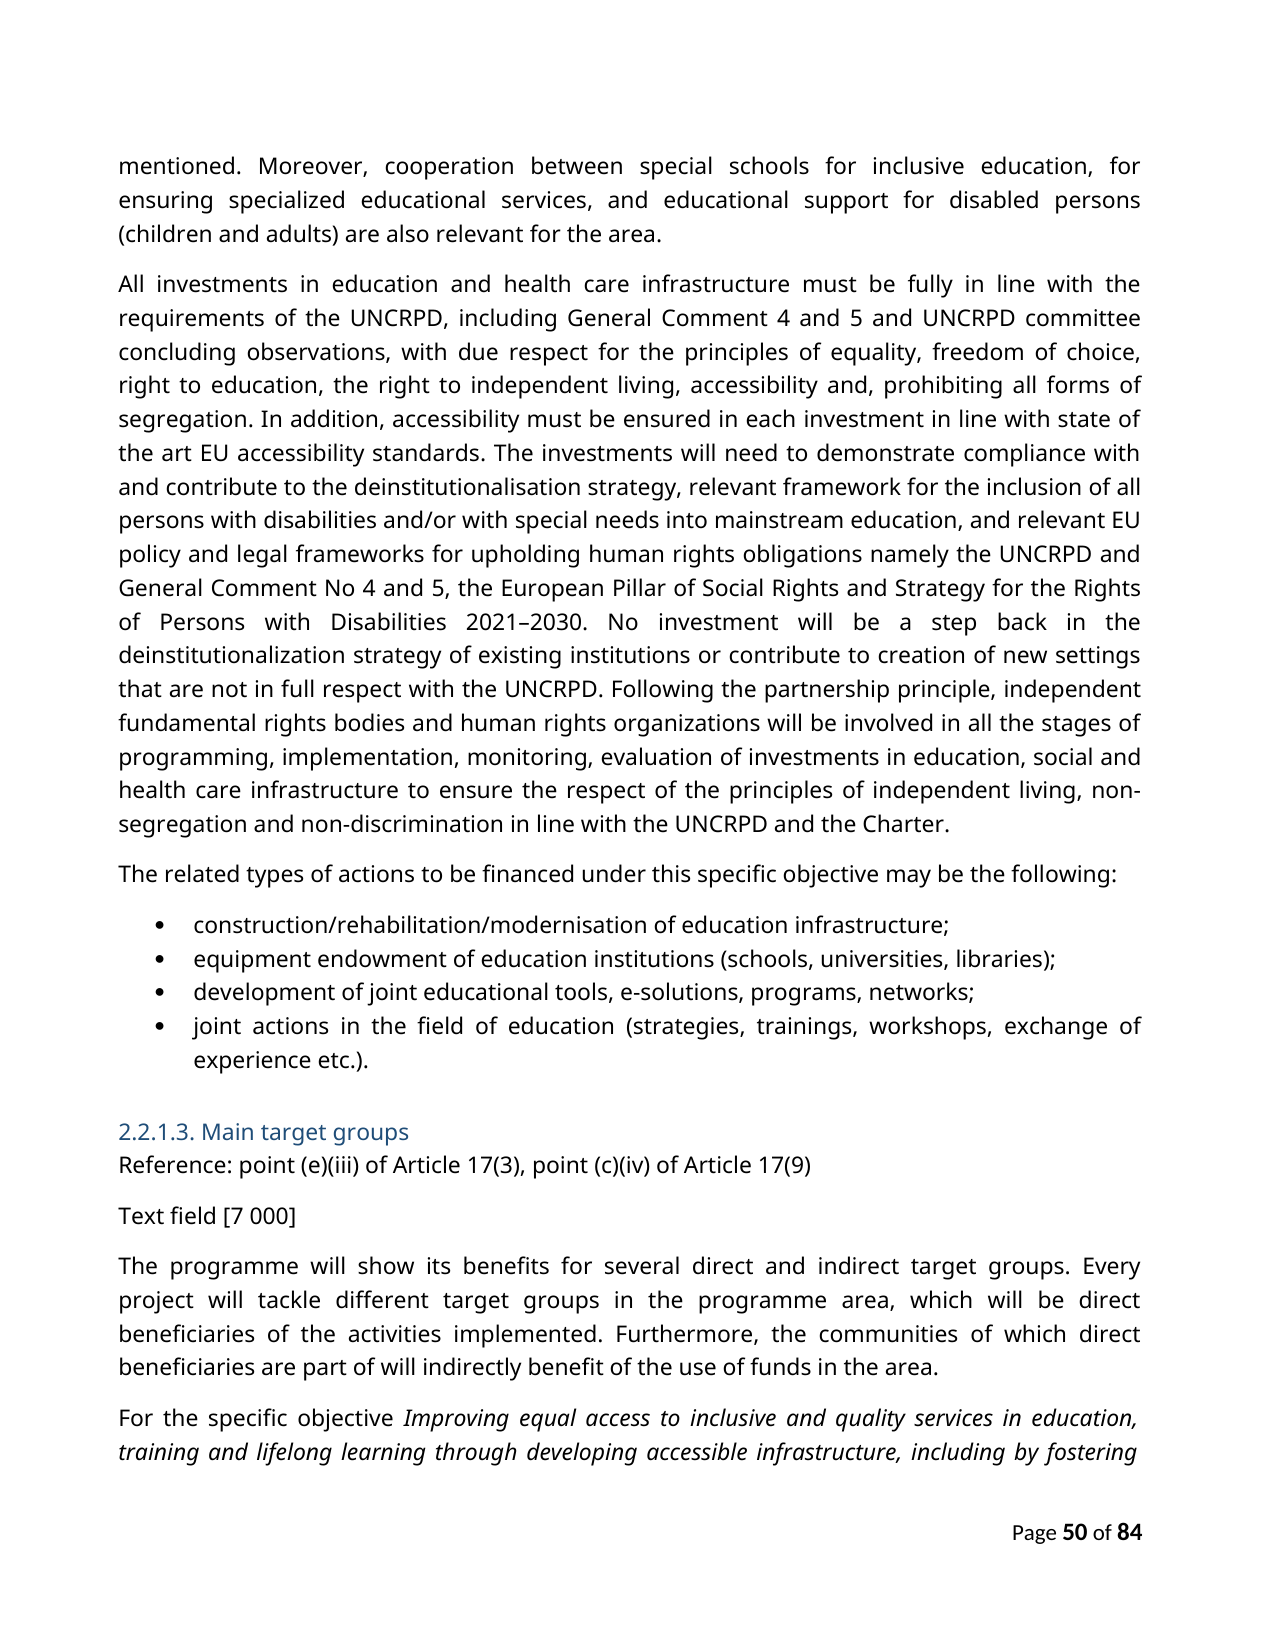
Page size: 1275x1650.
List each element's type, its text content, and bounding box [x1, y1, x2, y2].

subtitle 2.2.1.3. Main target groups [118, 1115, 1142, 1147]
text All investments in education and health care infrastructure must be fully in line with the requirements of the UNCRPD, including General Comment 4 and 5 and UNCRPD committee concluding observations, with due respect for the principles of equality, freedom of choice, right to education, the right to independent living, accessibility and, prohibiting all forms of segregation. In addition, accessibility must be ensured in each investment in line with state of the art EU accessibility standards. The investments will need to demonstrate compliance with and contribute to the deinstitutionalisation strategy, relevant framework for the inclusion of all persons with disabilities and/or with special needs into mainstream education, and relevant EU policy and legal frameworks for upholding human rights obligations namely the UNCRPD and General Comment No 4 and 5, the European Pillar of Social Rights and Strategy for the Rights of Persons with Disabilities 2021–2030. No investment will be a step back in the deinstitutionalization strategy of existing institutions or contribute to creation of new settings that are not in full respect with the UNCRPD. Following the partnership principle, independent fundamental rights bodies and human rights organizations will be involved in all the stages of programming, implementation, monitoring, evaluation of investments in education, social and health care infrastructure to ensure the respect of the principles of independent living, non-segregation and non-discrimination in line with the UNCRPD and the Charter. [118, 268, 1142, 839]
text Reference: point (e)(iii) of Article 17(3), point (c)(iv) of Article 17(9) [118, 1149, 1142, 1180]
list construction/rehabilitation/modernisation of education infrastructure; [156, 909, 1142, 940]
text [118, 150, 1142, 249]
text Text field [7 000] [118, 1199, 1142, 1231]
list joint actions in the field of education (strategies, trainings, workshops, exchange of experience etc.). [156, 1010, 1142, 1075]
text The related types of actions to be financed under this specific objective may be the following: [118, 858, 1142, 889]
text The programme will show its benefits for several direct and indirect target groups. Every project will tackle different target groups in the programme area, which will be direct beneficiaries of the activities implemented. Furthermore, the communities of which direct beneficiaries are part of will indirectly benefit of the use of funds in the area. [118, 1250, 1142, 1382]
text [118, 1402, 1142, 1467]
list equipment endowment of education institutions (schools, universities, libraries); [156, 942, 1142, 974]
list development of joint educational tools, e-solutions, programs, networks; [156, 976, 1142, 1007]
